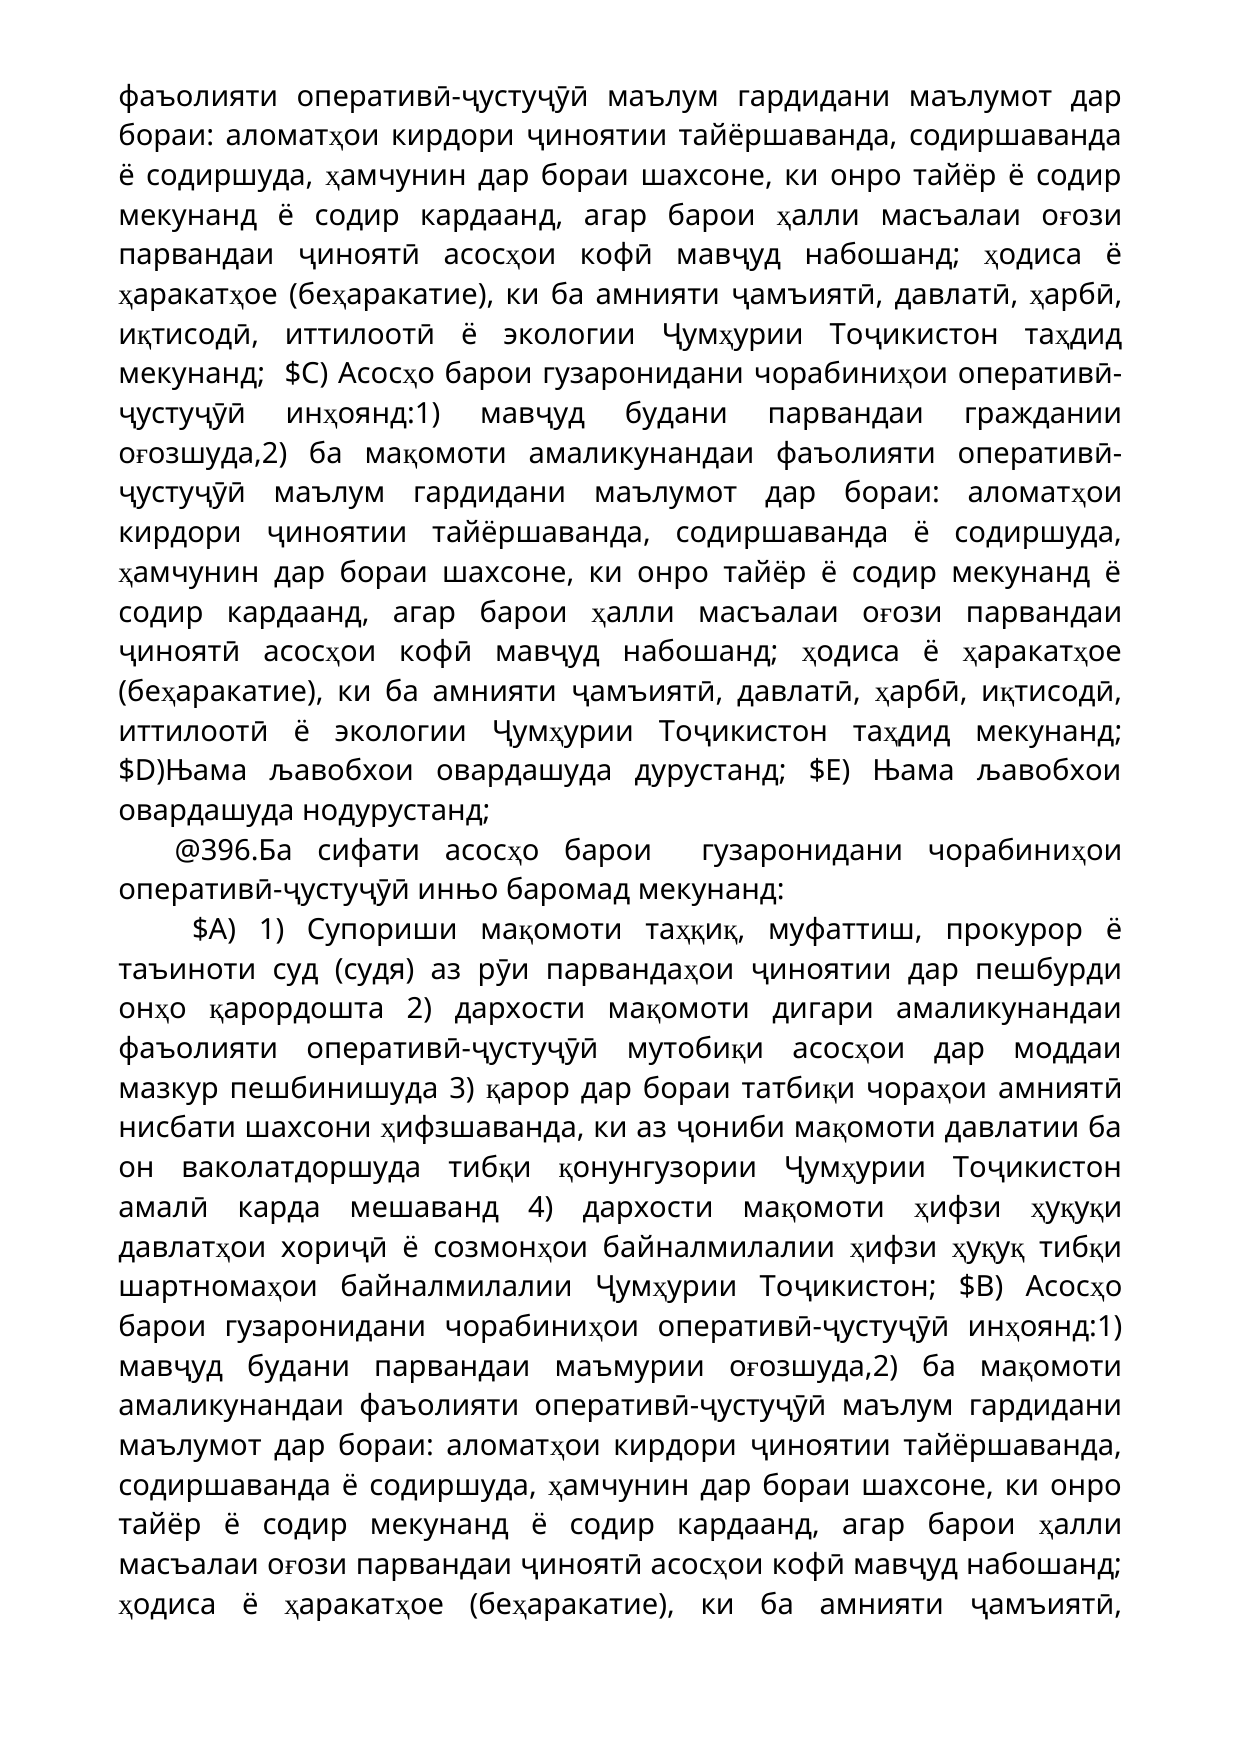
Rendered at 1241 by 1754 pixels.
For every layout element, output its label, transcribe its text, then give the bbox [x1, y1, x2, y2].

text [118, 75, 1122, 829]
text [118, 908, 1122, 1623]
text @396.Ба сифати асосҳо барои гузаронидани чорабиниҳои оперативӣ-ҷустуҷӯӣ инњо баромад мекунанд: [118, 829, 1122, 908]
